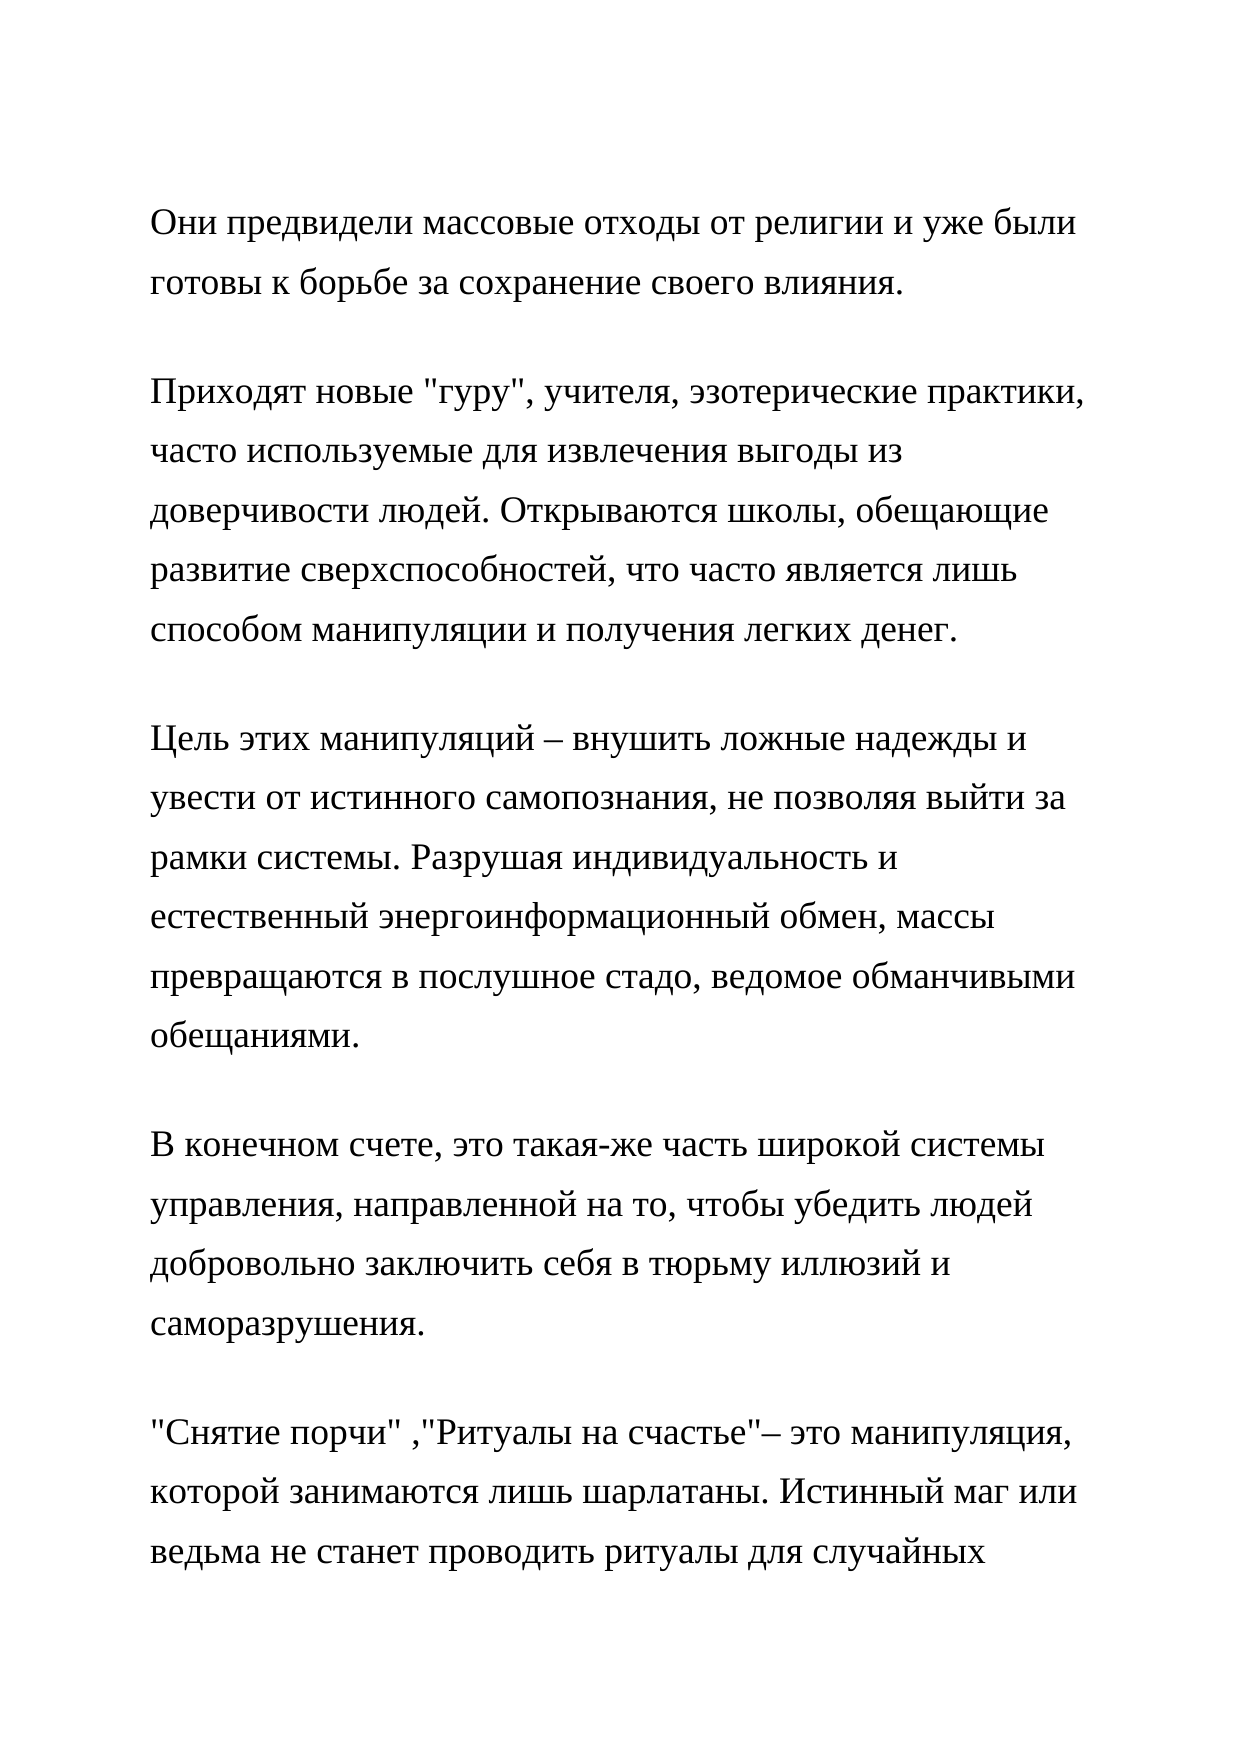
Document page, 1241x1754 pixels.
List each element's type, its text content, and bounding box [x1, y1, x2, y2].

text В конечном счете, это такая-же часть широкой системы управления, направленной на то, чтобы убедить людей добровольно заключить себя в тюрьму иллюзий и саморазрушения. [150, 1122, 1090, 1343]
text Цель этих манипуляций – внушить ложные надежды и увести от истинного самопознания, не позволяя выйти за рамки системы. Разрушая индивидуальность и естественный энергоинформационный обмен, массы превращаются в послушное стадо, ведомое обманчивыми обещаниями. [150, 715, 1090, 1056]
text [150, 1409, 1090, 1571]
text Они предвидели массовые отходы от религии и уже были готовы к борьбе за сохранение своего влияния. [150, 199, 1090, 302]
text Приходят новые "гуру", учителя, эзотерические практики, часто используемые для извлечения выгоды из доверчивости людей. Открываются школы, обещающие развитие сверхспособностей, что часто является лишь способом манипуляции и получения легких денег. [150, 368, 1090, 649]
